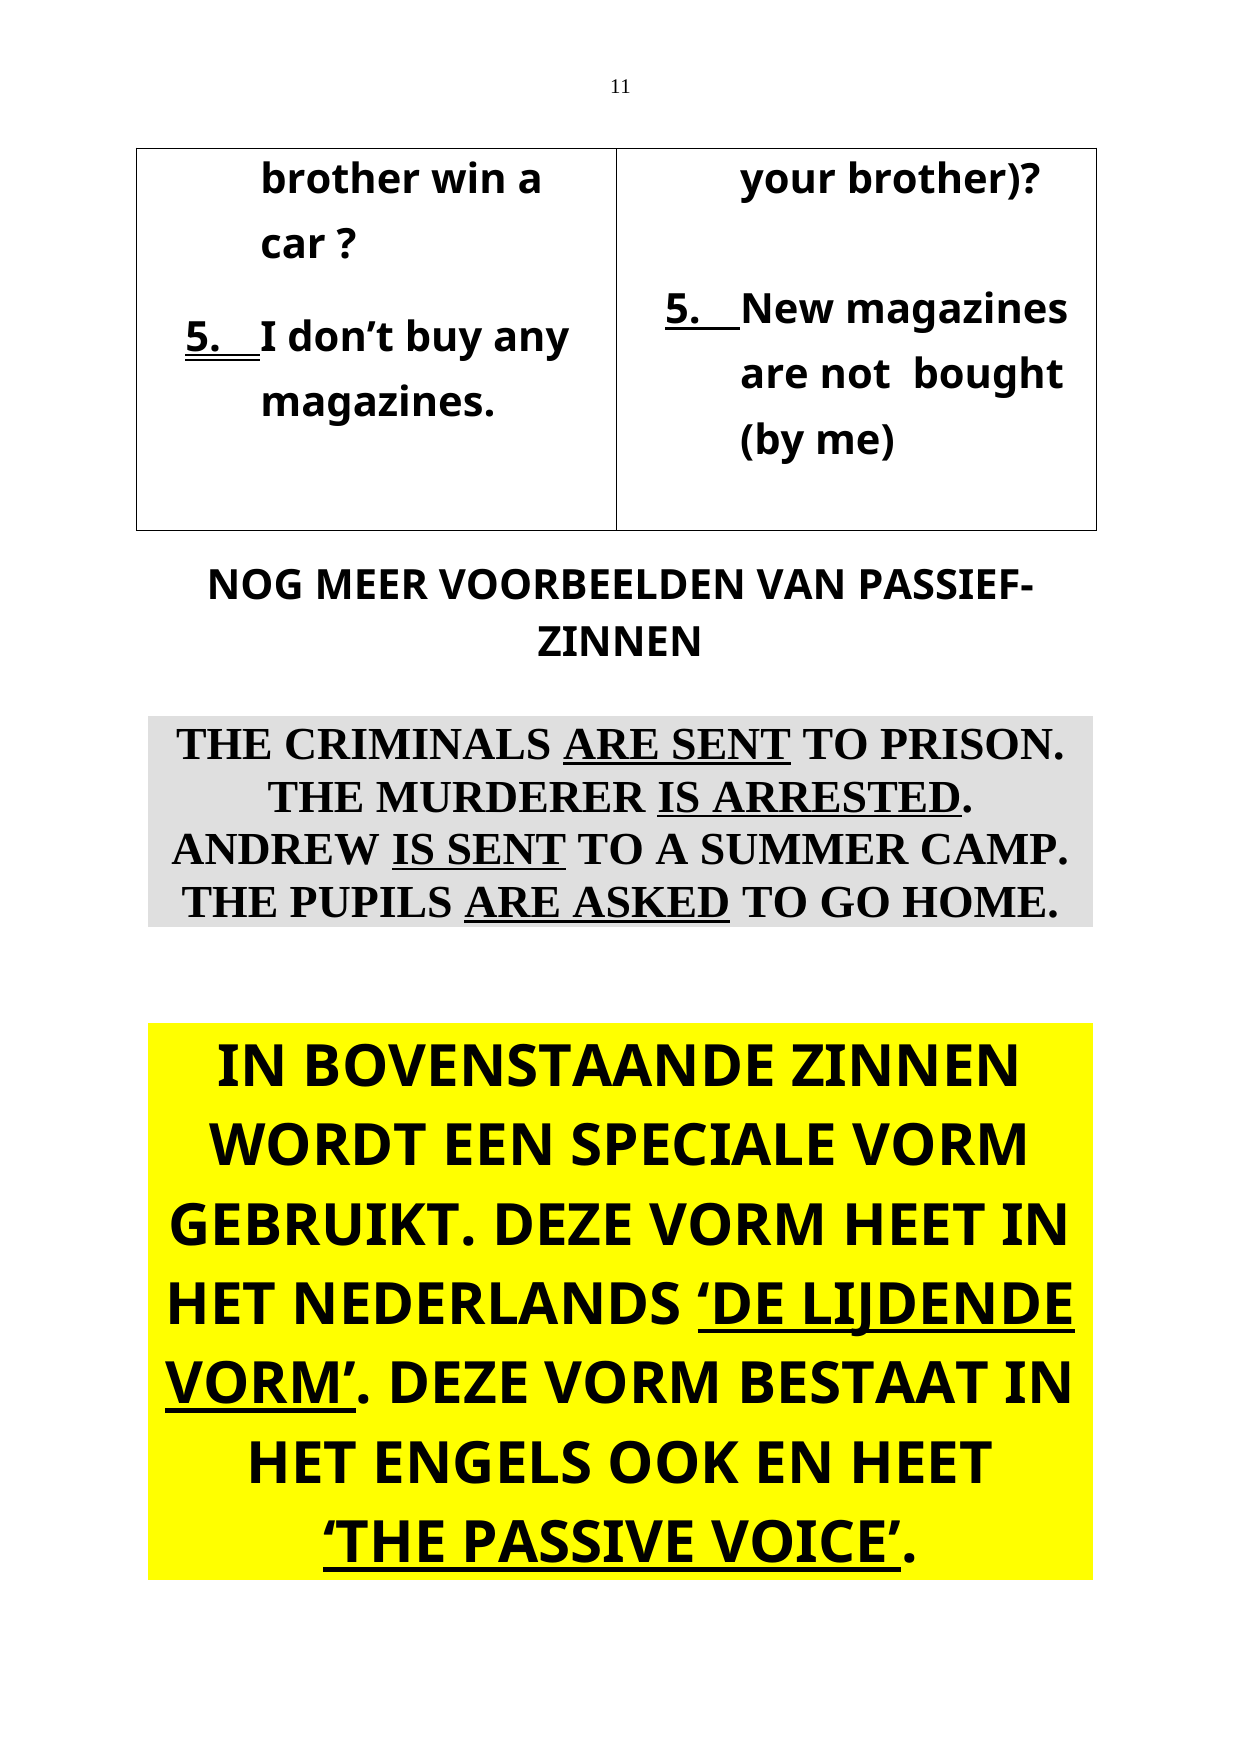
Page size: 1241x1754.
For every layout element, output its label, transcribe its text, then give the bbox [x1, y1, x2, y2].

text IN BOVENSTAANDE ZINNEN WORDT EEN SPECIALE VORM GEBRUIKT. DEZE VORM HEET IN HET NEDERLANDS ‘DE LIJDENDE VORM’. DEZE VORM BESTAAT IN HET ENGELS OOK EN HEET [148, 1023, 1093, 1500]
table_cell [137, 149, 616, 530]
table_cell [617, 149, 1096, 530]
text THE PUPILS ARE ASKED TO GO HOME. [148, 874, 1093, 927]
text ‘THE PASSIVE VOICE’. [148, 1500, 1093, 1580]
text THE CRIMINALS ARE SENT TO PRISON. [148, 716, 1093, 769]
text THE MURDERER IS ARRESTED. [148, 769, 1093, 822]
text ANDREW IS SENT TO A SUMMER CAMP. [148, 822, 1093, 874]
text NOG MEER VOORBEELDEN VAN PASSIEF-ZINNEN [148, 555, 1093, 668]
